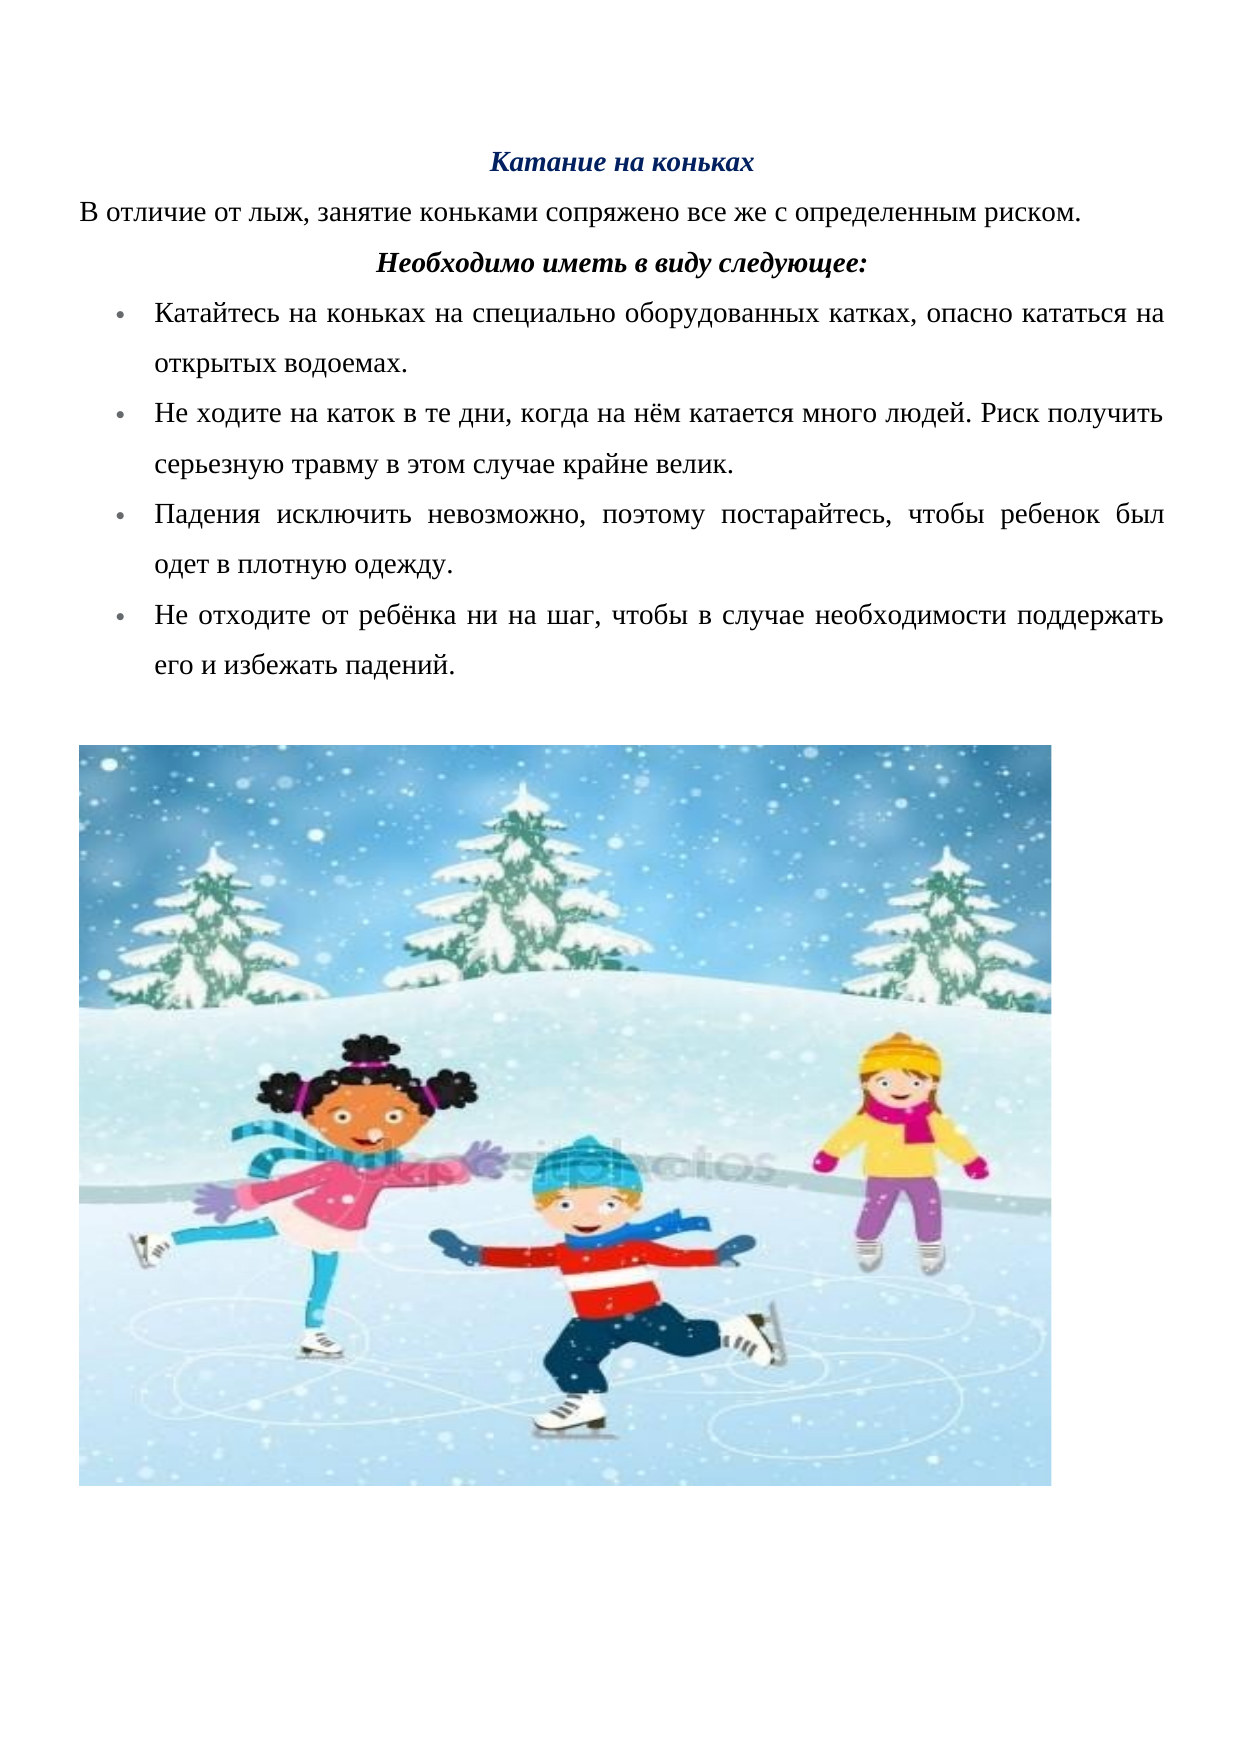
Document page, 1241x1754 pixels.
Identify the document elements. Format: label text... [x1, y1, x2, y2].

list Падения исключить невозможно, поэтому постарайтесь, чтобы ребенок был одет в плотную одежду. [117, 496, 1165, 580]
picture [79, 745, 1052, 1486]
text В отличие от лыж, занятие коньками сопряжено все же с определенным риском. [79, 194, 1165, 228]
text Необходимо иметь в виду следующее: [79, 245, 1165, 278]
list Не ходите на каток в те дни, когда на нём катается много людей. Риск получить серьезную травму в этом случае крайне велик. [117, 396, 1165, 479]
list Катайтесь на коньках на специально оборудованных катках, опасно кататься на открытых водоемах. [117, 295, 1165, 379]
list Не отходите от ребёнка ни на шаг, чтобы в случае необходимости поддержать его и избежать падений. [117, 597, 1165, 681]
text Катание на коньках [79, 144, 1165, 178]
